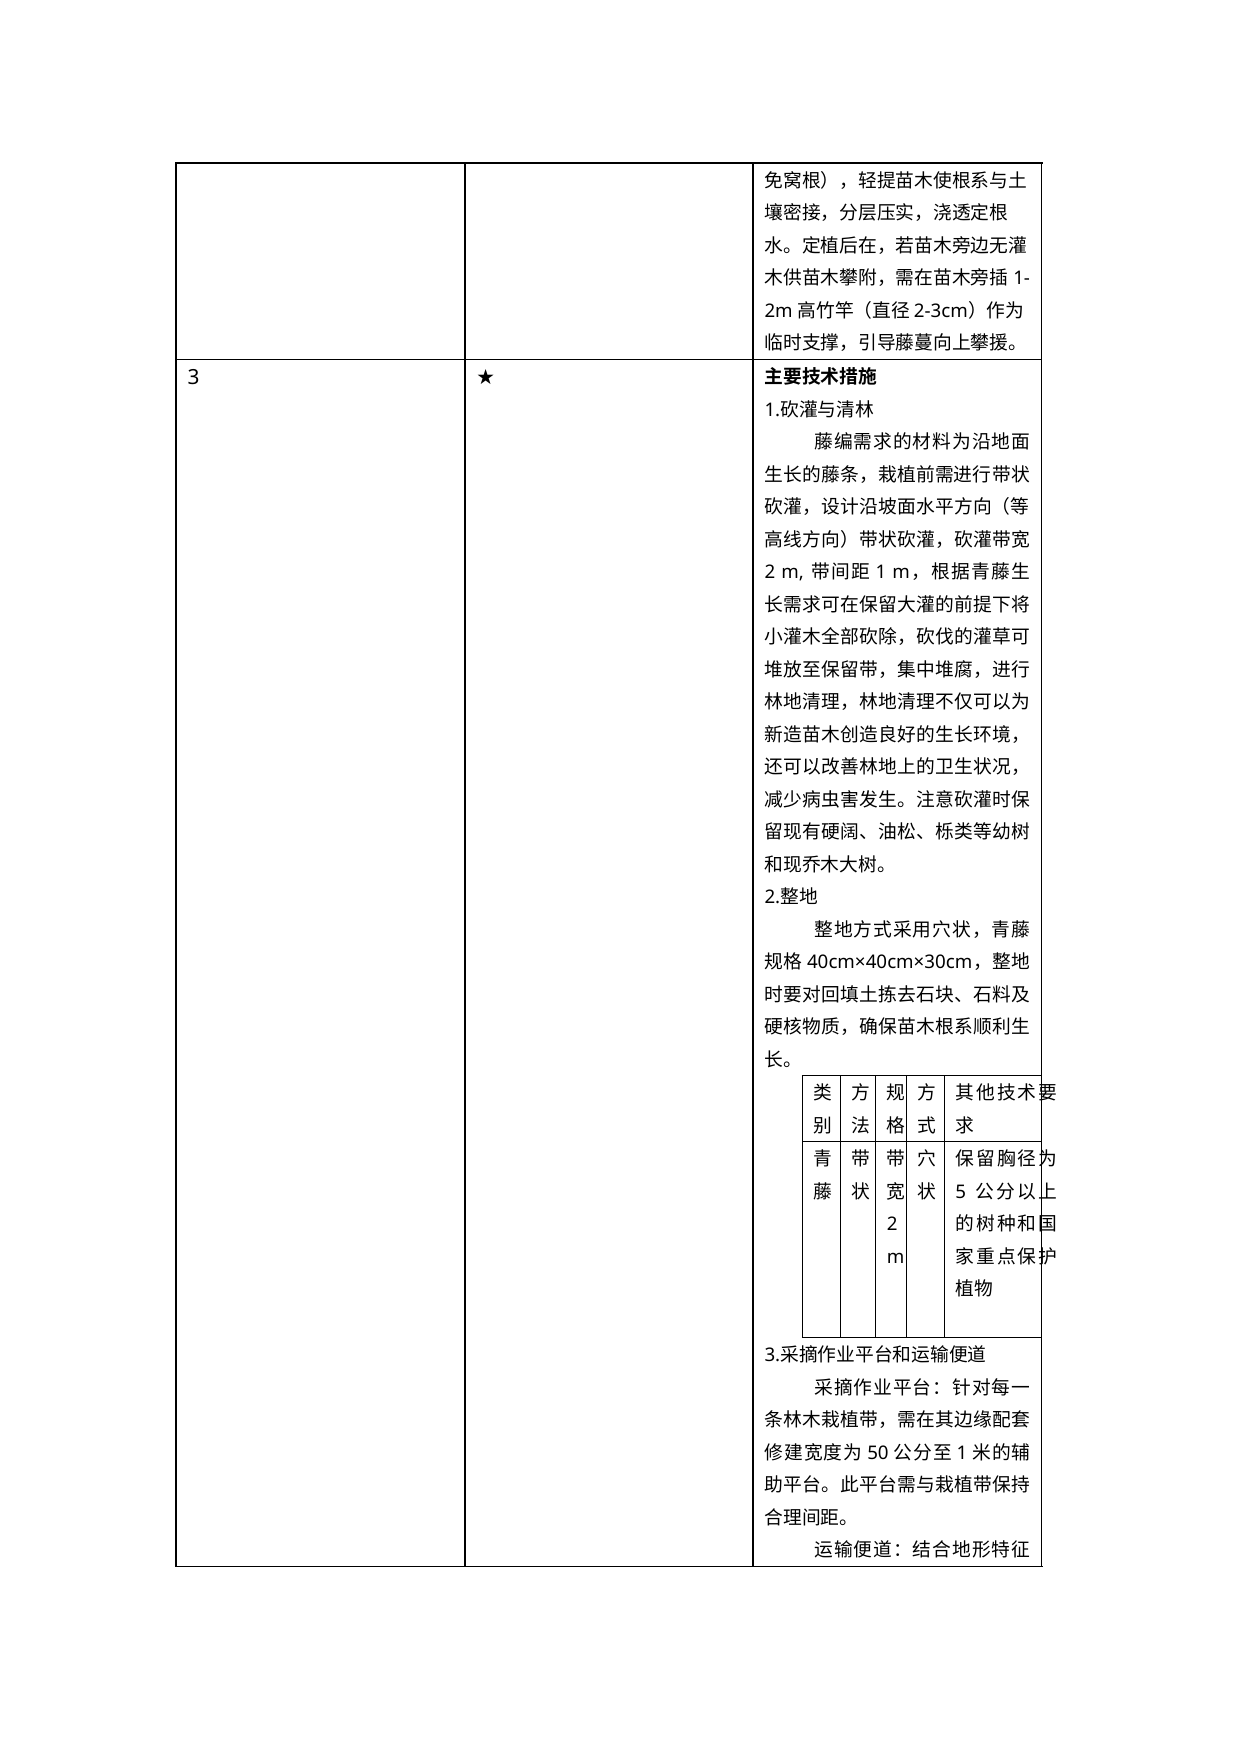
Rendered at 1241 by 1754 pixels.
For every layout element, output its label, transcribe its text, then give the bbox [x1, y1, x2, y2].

table_cell ★ [466, 164, 752, 358]
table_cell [754, 360, 1041, 1566]
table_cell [754, 164, 1041, 358]
table_cell 2 [177, 164, 464, 358]
table_cell ★ [466, 360, 752, 1566]
table_cell 3 [177, 360, 464, 1566]
